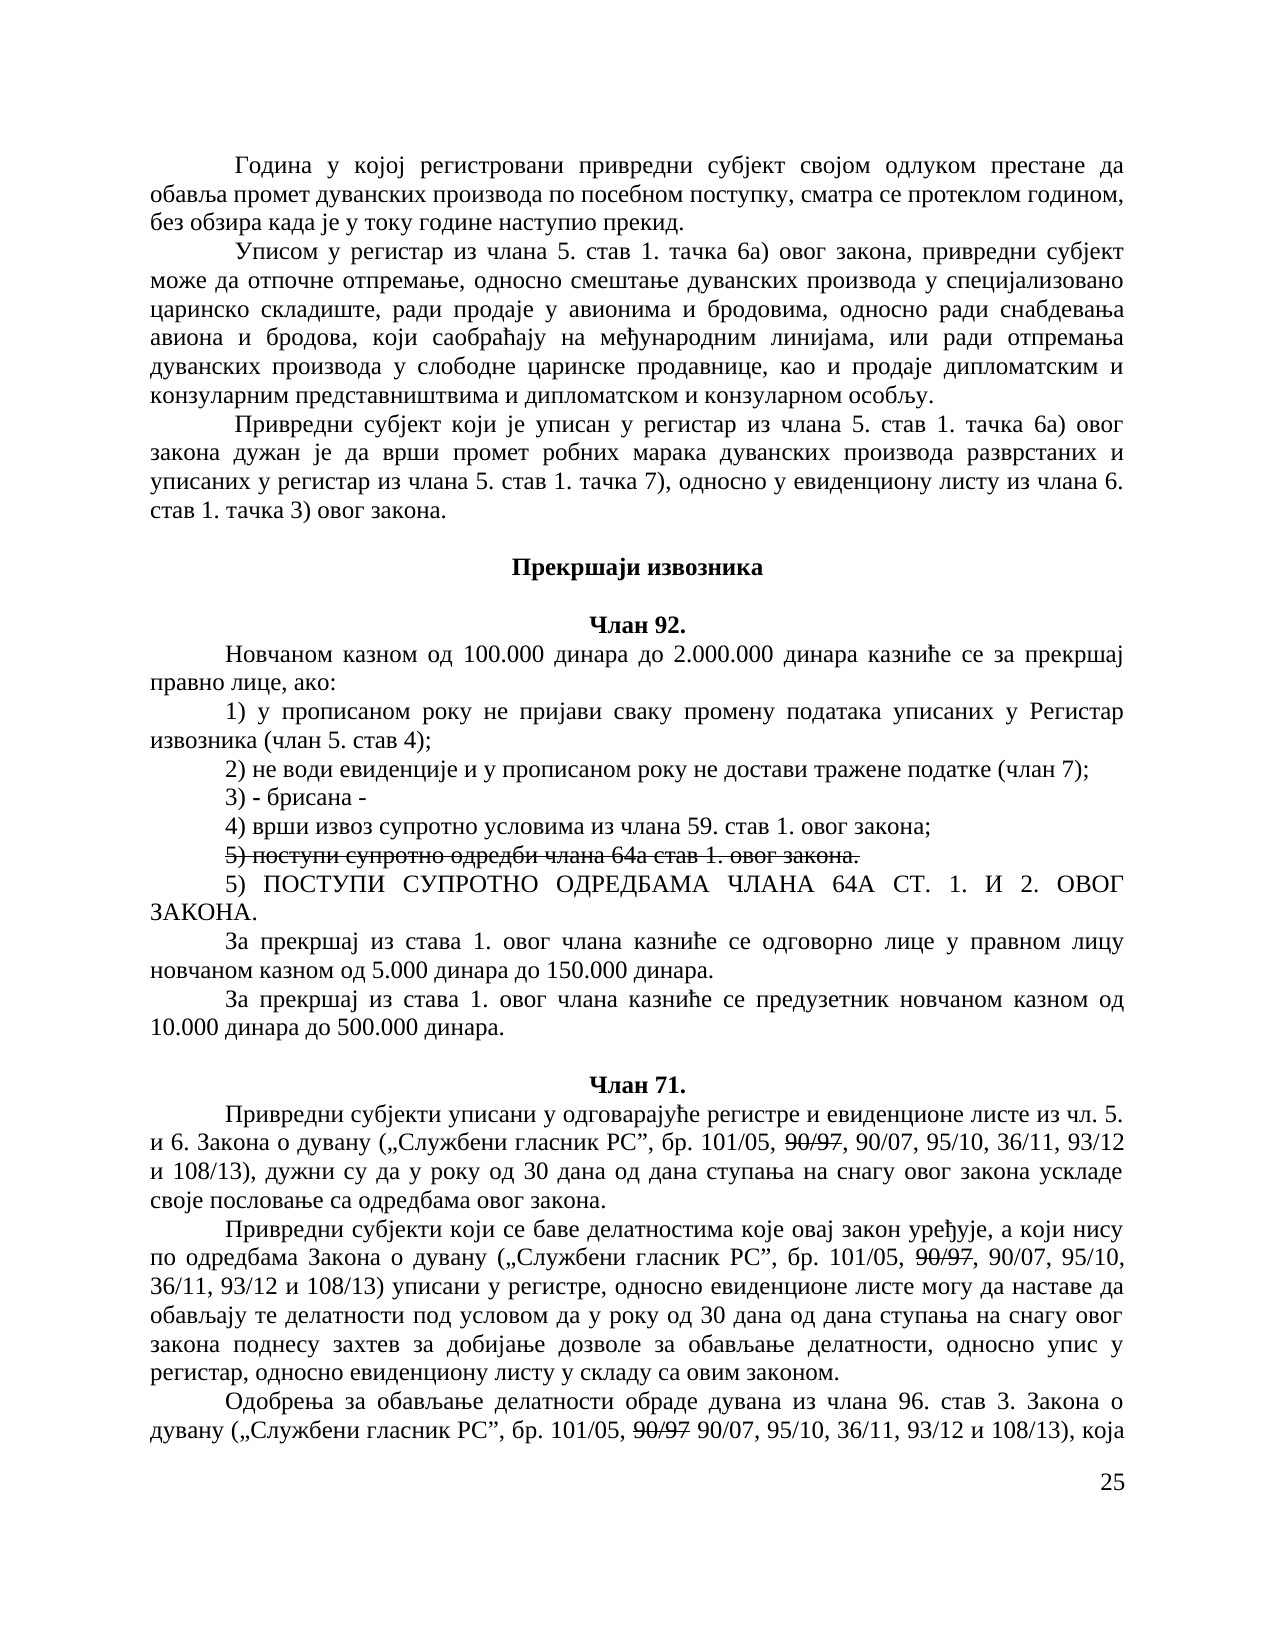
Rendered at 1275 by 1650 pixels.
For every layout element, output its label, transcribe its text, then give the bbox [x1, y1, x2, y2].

text Прекршаји извозника [150, 552, 1125, 581]
text За прекршај из става 1. овог члана казниће се предузетник новчаном казном од 10.000 динара до 500.000 динара. [150, 984, 1125, 1041]
text Привредни субјект који је уписан у регистар из члана 5. став 1. тачка 6а) овог закона дужан је да врши промет робних марака дуванских производа разврстаних и уписаних у регистар из члана 5. став 1. тачка 7), односно у евиденциону листу из члана 6. став 1. тачка 3) овог закона. [150, 409, 1125, 524]
text Година у којој регистровани привредни субјект својом одлуком престане да обавља промет дуванских производа по посебном поступку, сматра се протеклом годином, без обзира када је у току године наступио прекид. [150, 150, 1125, 236]
text 4) врши извоз супротно условима из члана 59. став 1. овог закона; [150, 811, 1125, 840]
text Привредни субјекти који се баве делатностима које овај закон уређује, а који нису по одредбама Закона о дувану („Службени гласник РСˮ, бр. 101/05, 90/97, 90/07, 95/10, 36/11, 93/12 и 108/13) уписани у регистре, односно евиденционе листе могу да наставе да обављају те делатности под условом да у року од 30 дана од дана ступања на снагу овог закона поднесу захтев за добијање дозволе за обављање делатности, односно упис у регистар, односно евиденциону листу у складу са овим законом. [150, 1214, 1125, 1386]
text Члан 71. [150, 1070, 1125, 1099]
text Привредни субјекти уписани у одговарајуће регистре и евиденционе листе из чл. 5. и 6. Закона о дувану („Службени гласник РСˮ, бр. 101/05, 90/97, 90/07, 95/10, 36/11, 93/12 и 108/13), дужни су да у року од 30 дана од дана ступања на снагу овог закона ускладе своје пословање са одредбама овог закона. [150, 1099, 1125, 1214]
text 3) - брисана - [150, 782, 1125, 811]
text 5) поступи супротно одредби члана 64а став 1. овог закона. [150, 840, 1125, 869]
text 1) у прописаном року не пријави сваку промену података уписаних у Регистар извозника (члан 5. став 4); [150, 696, 1125, 754]
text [150, 1386, 1125, 1444]
text 2) не води евиденције и у прописаном року не достави тражене податке (члан 7); [150, 754, 1125, 782]
text 5) ПОСТУПИ СУПРОТНО ОДРЕДБАМА ЧЛАНА 64А СТ. 1. И 2. ОВОГ ЗАКОНА. [150, 869, 1125, 926]
text Новчаном казном од 100.000 динара до 2.000.000 динара казниће се за прекршај правно лице, ако: [150, 639, 1125, 696]
text Члан 92. [150, 610, 1125, 639]
text Уписом у регистар из члана 5. став 1. тачка 6а) овог закона, привредни субјект може да отпочне отпремање, односно смештање дуванских производа у специјализовано царинско складиште, ради продаје у авионима и бродовима, односно ради снабдевања авиона и бродова, који саобраћају на међународним линијама, или ради отпремања дуванских производа у слободне царинске продавнице, као и продаје дипломатским и конзуларним представништвима и дипломатском и конзуларном особљу. [150, 236, 1125, 409]
text За прекршај из става 1. овог члана казниће се одговорно лице у правном лицу новчаном казном од 5.000 динара до 150.000 динара. [150, 926, 1125, 984]
